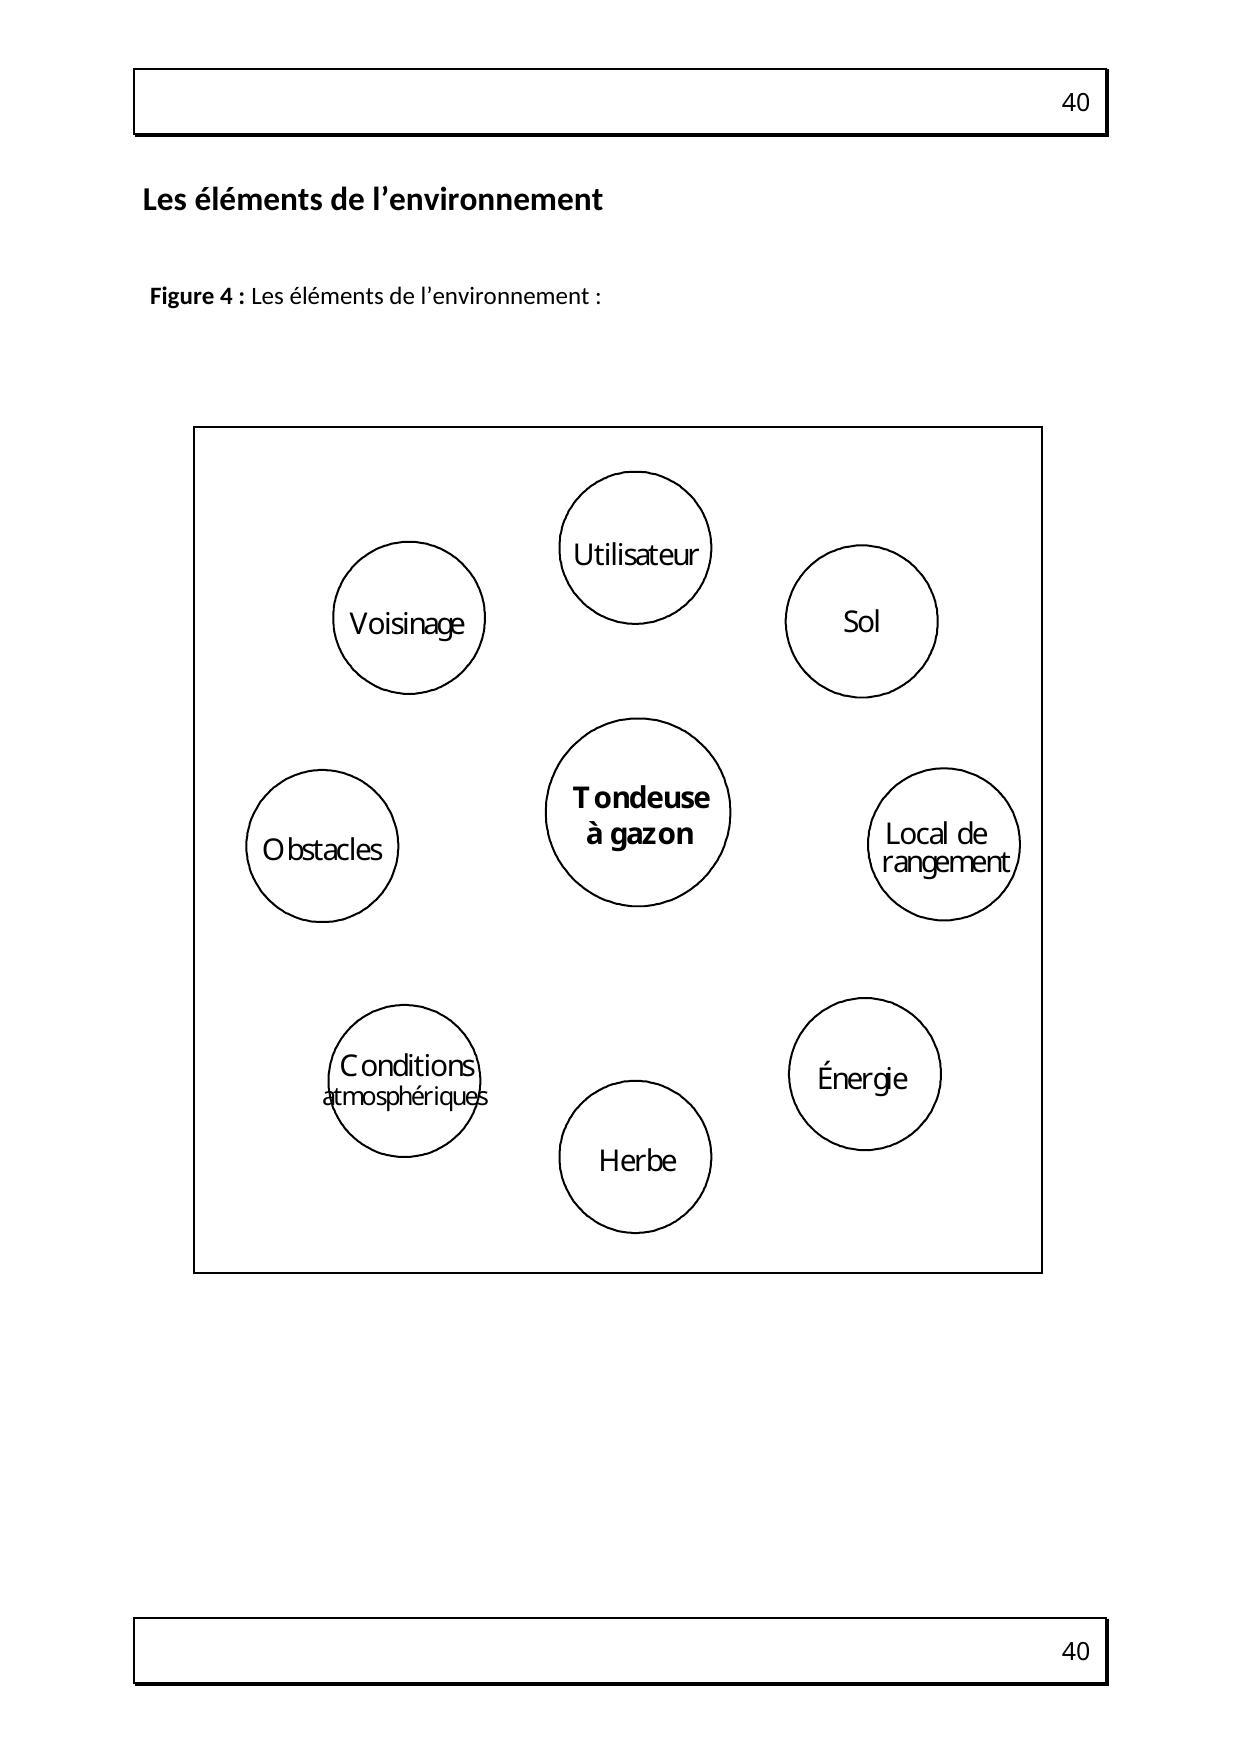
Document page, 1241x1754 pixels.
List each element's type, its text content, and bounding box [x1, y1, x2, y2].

text Figure 4 : Les éléments de l’environnement : [150, 280, 1090, 310]
text Les éléments de l’environnement [143, 148, 1090, 219]
